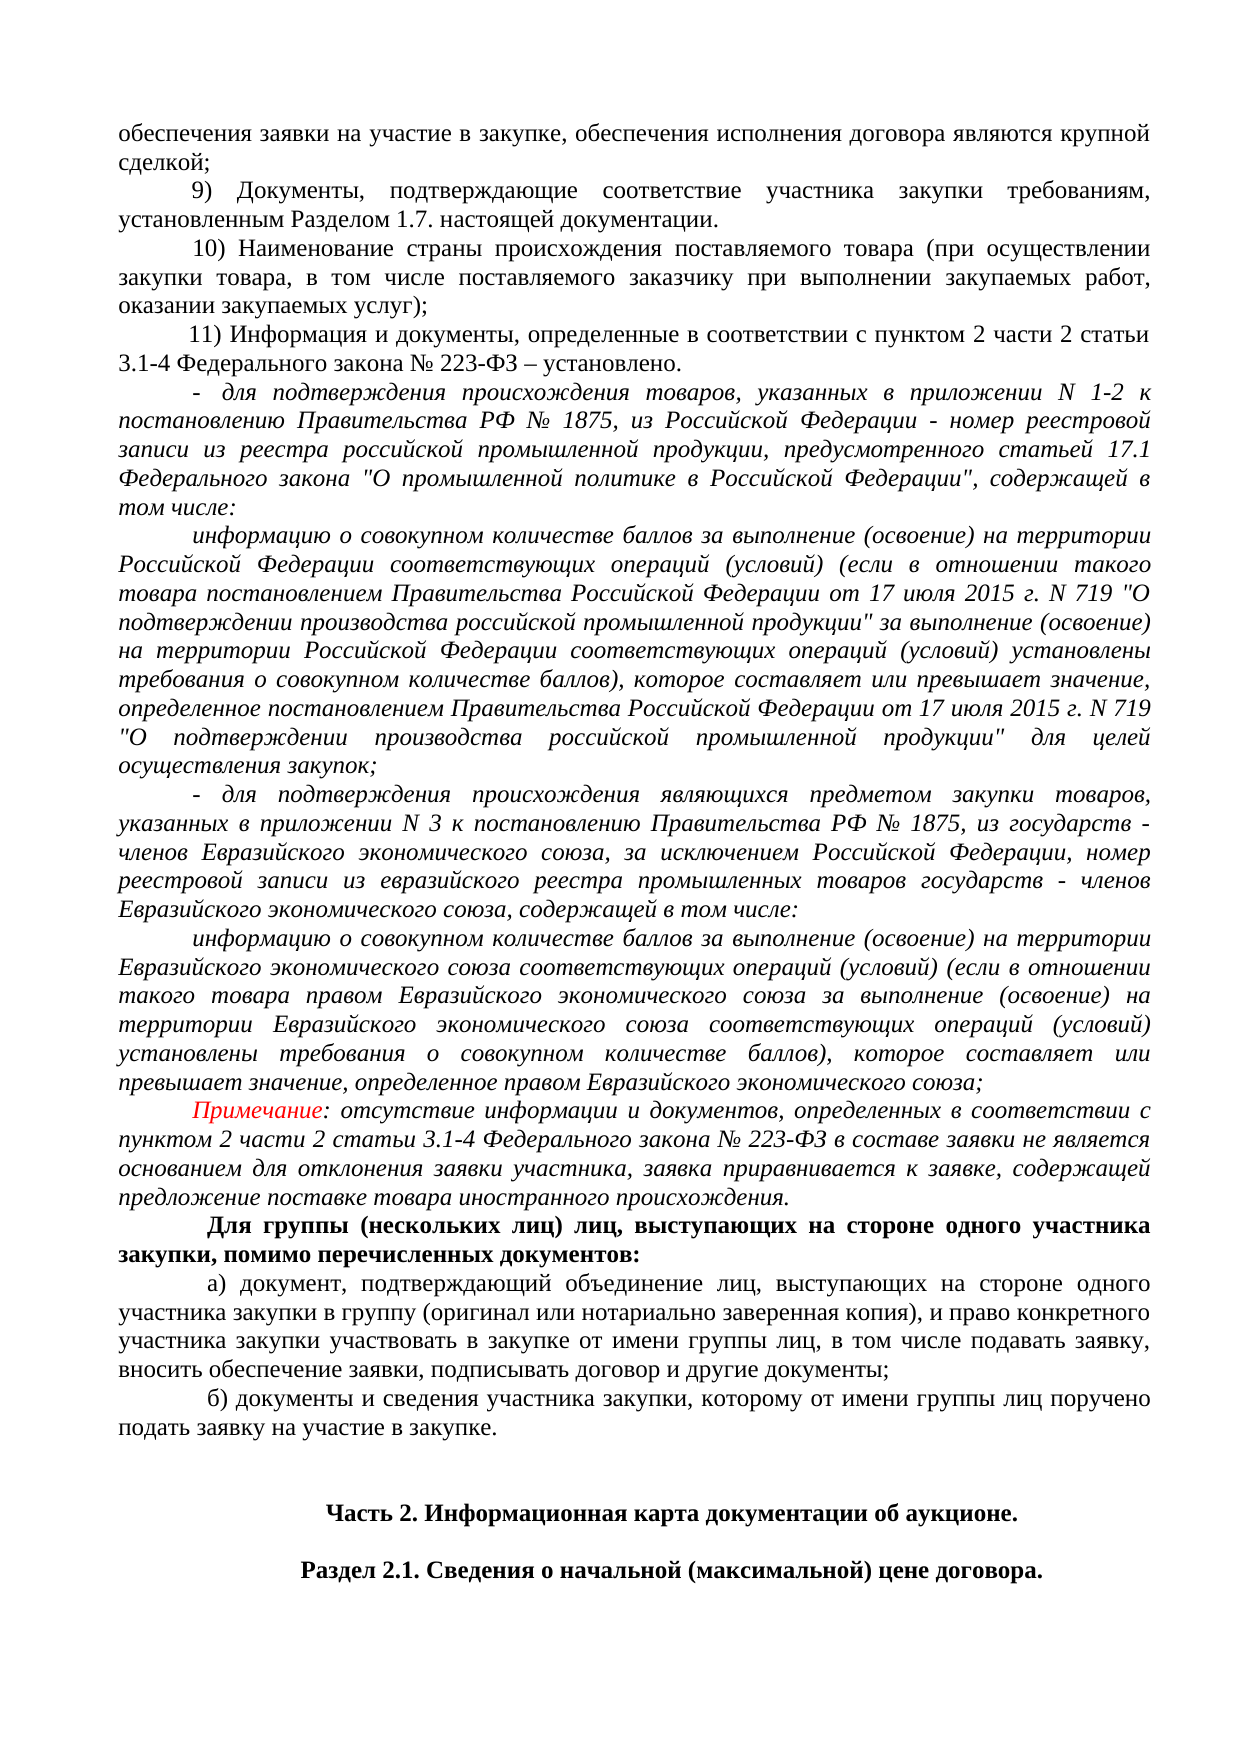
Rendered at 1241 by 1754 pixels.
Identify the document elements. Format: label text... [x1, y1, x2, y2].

text Для группы (нескольких лиц) лиц, выступающих на стороне одного участника закупки, помимо перечисленных документов: [118, 1211, 1152, 1268]
list информацию о совокупном количестве баллов за выполнение (освоение) на территории Евразийского экономического союза соответствующих операций (условий) (если в отношении такого товара правом Евразийского экономического союза за выполнение (освоение) на территории Евразийского экономического союза соответствующих операций (условий) установлены требования о совокупном количестве баллов), которое составляет или превышает значение, определенное правом Евразийского экономического союза; [118, 923, 1152, 1096]
list 9) Документы, подтверждающие соответствие участника закупки требованиям, установленным Разделом 1.7. настоящей документации. [118, 176, 1152, 233]
list для подтверждения происхождения товаров, указанных в приложении N 1-2 к постановлению Правительства РФ № 1875, из Российской Федерации - номер реестровой записи из реестра российской промышленной продукции, предусмотренного статьей 17.1 Федерального закона "О промышленной политике в Российской Федерации", содержащей в том числе: [118, 377, 1152, 521]
list Раздел 2.1. Сведения о начальной (максимальной) цене договора. [118, 1556, 1152, 1584]
list Часть 2. Информационная карта документации об аукционе. [118, 1498, 1152, 1527]
text б) документы и сведения участника закупки, которому от имени группы лиц поручено подать заявку на участие в закупке. [118, 1383, 1152, 1441]
text а) документ, подтверждающий объединение лиц, выступающих на стороне одного участника закупки в группу (оригинал или нотариально заверенная копия), и право конкретного участника закупки участвовать в закупке от имени группы лиц, в том числе подавать заявку, вносить обеспечение заявки, подписывать договор и другие документы; [118, 1268, 1152, 1383]
list для подтверждения происхождения являющихся предметом закупки товаров, указанных в приложении N 3 к постановлению Правительства РФ № 1875, из государств - членов Евразийского экономического союза, за исключением Российской Федерации, номер реестровой записи из евразийского реестра промышленных товаров государств - членов Евразийского экономического союза, содержащей в том числе: [118, 779, 1152, 923]
list информацию о совокупном количестве баллов за выполнение (освоение) на территории Российской Федерации соответствующих операций (условий) (если в отношении такого товара постановлением Правительства Российской Федерации от 17 июля 2015 г. N 719 "О подтверждении производства российской промышленной продукции" за выполнение (освоение) на территории Российской Федерации соответствующих операций (условий) установлены требования о совокупном количестве баллов), которое составляет или превышает значение, определенное постановлением Правительства Российской Федерации от 17 июля 2015 г. N 719 "О подтверждении производства российской промышленной продукции" для целей осуществления закупок; [118, 521, 1152, 779]
list 11) Информация и документы, определенные в соответствии с пунктом 2 части 2 статьи 3.1-4 Федерального закона № 223-ФЗ – установлено. [118, 319, 1152, 377]
list Примечание: отсутствие информации и документов, определенных в соответствии с пунктом 2 части 2 статьи 3.1-4 Федерального закона № 223-ФЗ в составе заявки не является основанием для отклонения заявки участника, заявка приравнивается к заявке, содержащей предложение поставке товара иностранного происхождения. [118, 1096, 1152, 1211]
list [118, 118, 1152, 176]
list 10) Наименование страны происхождения поставляемого товара (при осуществлении закупки товара, в том числе поставляемого заказчику при выполнении закупаемых работ, оказании закупаемых услуг); [118, 233, 1152, 319]
